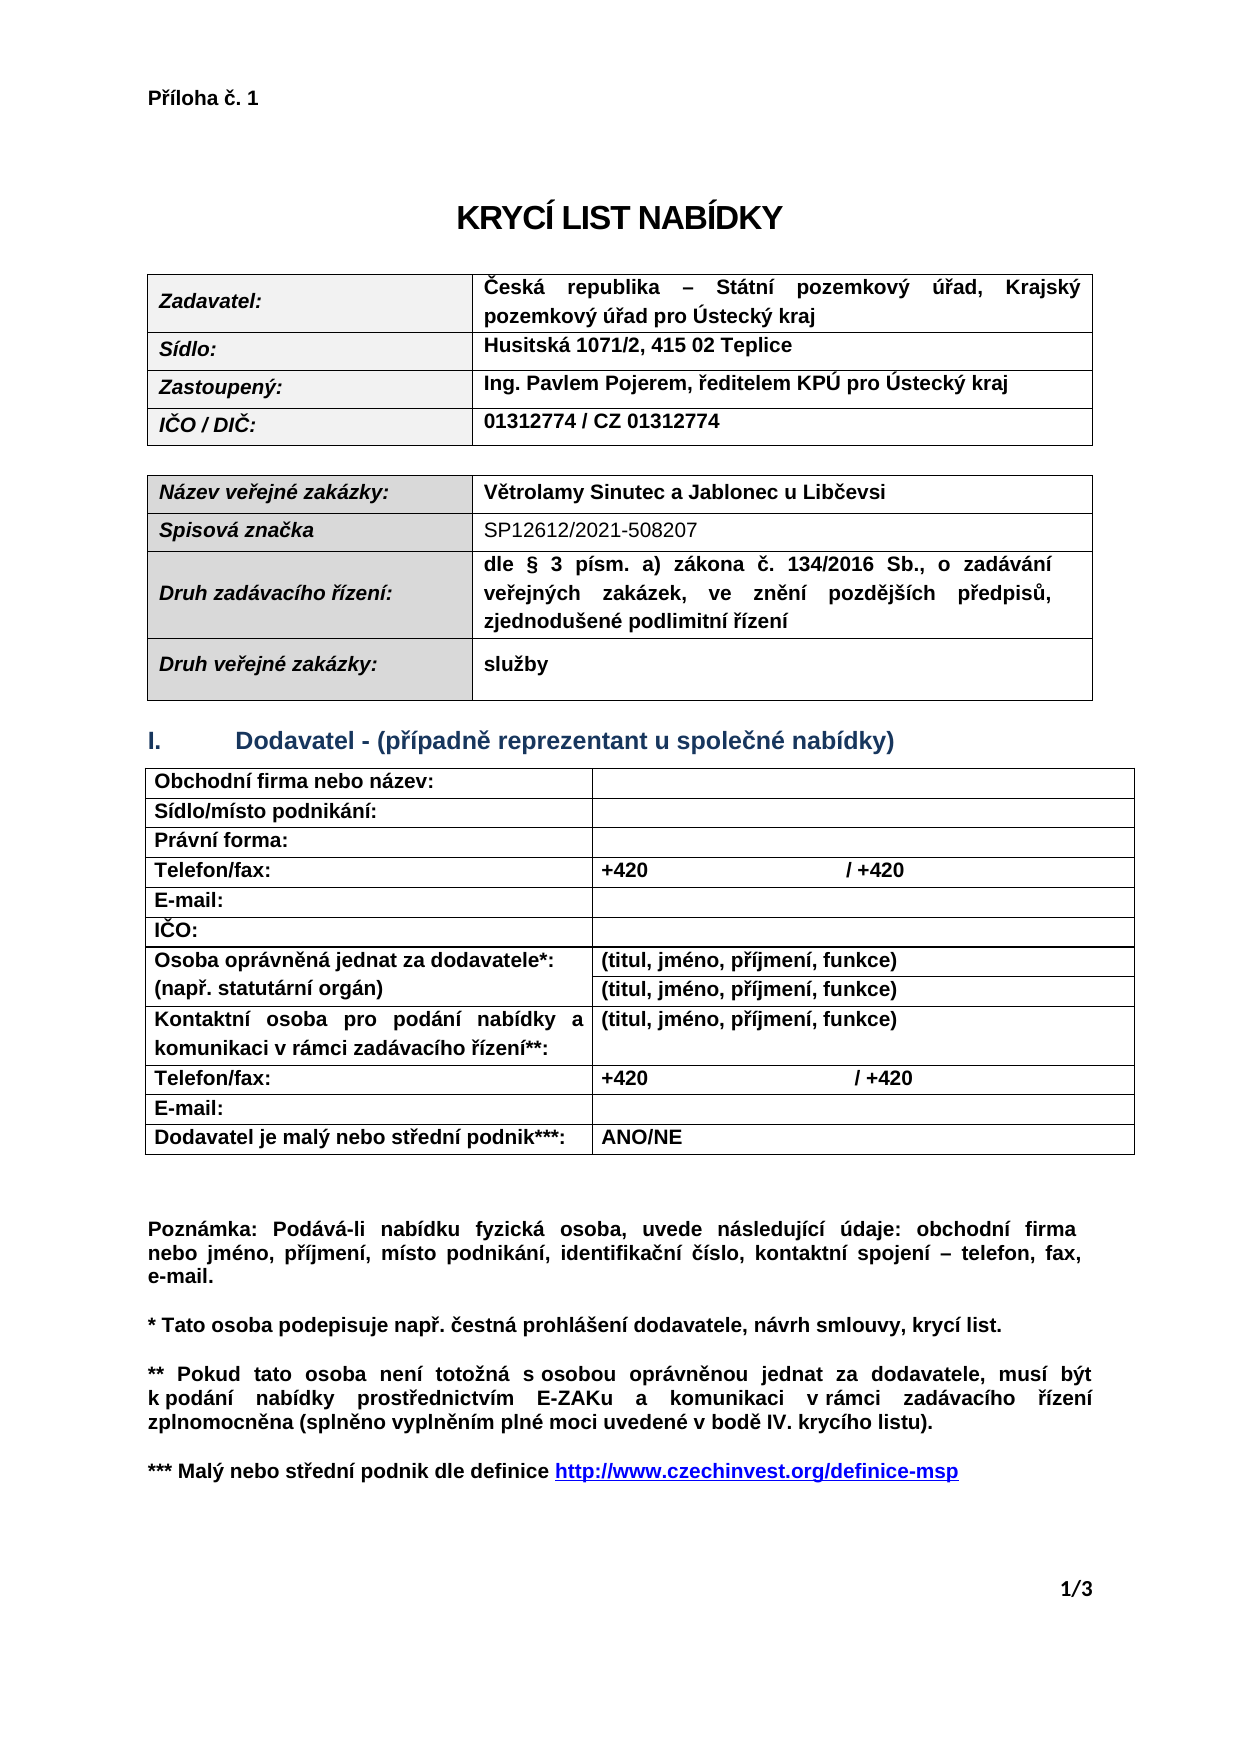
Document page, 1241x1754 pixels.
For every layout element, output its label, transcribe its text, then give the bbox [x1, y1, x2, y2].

table_cell [593, 799, 1134, 827]
table_cell [593, 888, 1134, 917]
table_cell Telefon/fax: [146, 1066, 592, 1094]
table_cell Ing. Pavlem Pojerem, ředitelem KPÚ pro Ústecký kraj [473, 371, 1092, 408]
table_header Zadavatel: [148, 275, 472, 332]
table_cell Právní forma: [146, 828, 592, 857]
table_cell Telefon/fax: [146, 858, 592, 887]
table_header Obchodní firma nebo název: [146, 769, 592, 797]
table_cell Druh zadávacího řízení: [148, 552, 472, 638]
text Poznámka: Podává-li nabídku fyzická osoba, uvede následující údaje: obchodní firma nebo jméno, příjmení, místo podnikání, identifikační číslo, kontaktní spojení – telefon, fax, e-mail. [148, 1216, 1093, 1288]
table_cell E-mail: [146, 888, 592, 917]
table_cell [593, 918, 1134, 946]
table_header [593, 769, 1134, 797]
table_cell služby [473, 639, 1092, 700]
table_cell (titul, jméno, příjmení, funkce) [593, 977, 1134, 1006]
table_cell SP12612/2021-508207 [473, 514, 1092, 551]
table_header Název veřejné zakázky: [148, 476, 472, 513]
table_cell IČO / DIČ: [148, 409, 472, 445]
table_cell Osoba oprávněná jednat za dodavatele*: (např. statutární orgán) [146, 948, 592, 1006]
table_cell dle § 3 písm. a) zákona č. 134/2016 Sb., o zadávání veřejných zakázek, ve znění pozdějších předpisů, zjednodušené podlimitní řízení [473, 552, 1092, 638]
table_cell +420 / +420 [593, 1066, 1134, 1094]
table_cell Kontaktní osoba pro podání nabídky a komunikaci v rámci zadávacího řízení**: [146, 1007, 592, 1064]
table_cell Husitská 1071/2, 415 02 Teplice [473, 333, 1092, 370]
title Krycí list nabídky [148, 198, 1093, 236]
table_cell (titul, jméno, příjmení, funkce) [593, 948, 1134, 976]
table_cell (titul, jméno, příjmení, funkce) [593, 1007, 1134, 1064]
table_header Česká republika – Státní pozemkový úřad, Krajský pozemkový úřad pro Ústecký kraj [473, 275, 1092, 332]
table_cell Dodavatel je malý nebo střední podnik***: [146, 1125, 592, 1154]
table_cell +420 / +420 [593, 858, 1134, 887]
table_cell E-mail: [146, 1095, 592, 1124]
table_cell [593, 1095, 1134, 1124]
text ** Pokud tato osoba není totožná s osobou oprávněnou jednat za dodavatele, musí být k podání nabídky prostřednictvím E-ZAKu a komunikaci v rámci zadávacího řízení zplnomocněna (splněno vyplněním plné moci uvedené v bodě IV. krycího listu). [148, 1362, 1093, 1434]
table_cell Zastoupený: [148, 371, 472, 408]
table_cell Spisová značka [148, 514, 472, 551]
table_cell 01312774 / CZ 01312774 [473, 409, 1092, 445]
subtitle Dodavatel - (případně reprezentant u společné nabídky) [148, 726, 1093, 755]
table_cell Sídlo/místo podnikání: [146, 799, 592, 827]
table_cell IČO: [146, 918, 592, 946]
table_cell Druh veřejné zakázky: [148, 639, 472, 700]
table_cell Sídlo: [148, 333, 472, 370]
table_cell [593, 828, 1134, 857]
text *** Malý nebo střední podnik dle definice http://www.czechinvest.org/definice-msp [148, 1459, 1093, 1483]
table_cell ANO/NE [593, 1125, 1134, 1154]
text * Tato osoba podepisuje např. čestná prohlášení dodavatele, návrh smlouvy, krycí list. [148, 1313, 1093, 1337]
table_header Větrolamy Sinutec a Jablonec u Libčevsi [473, 476, 1092, 513]
